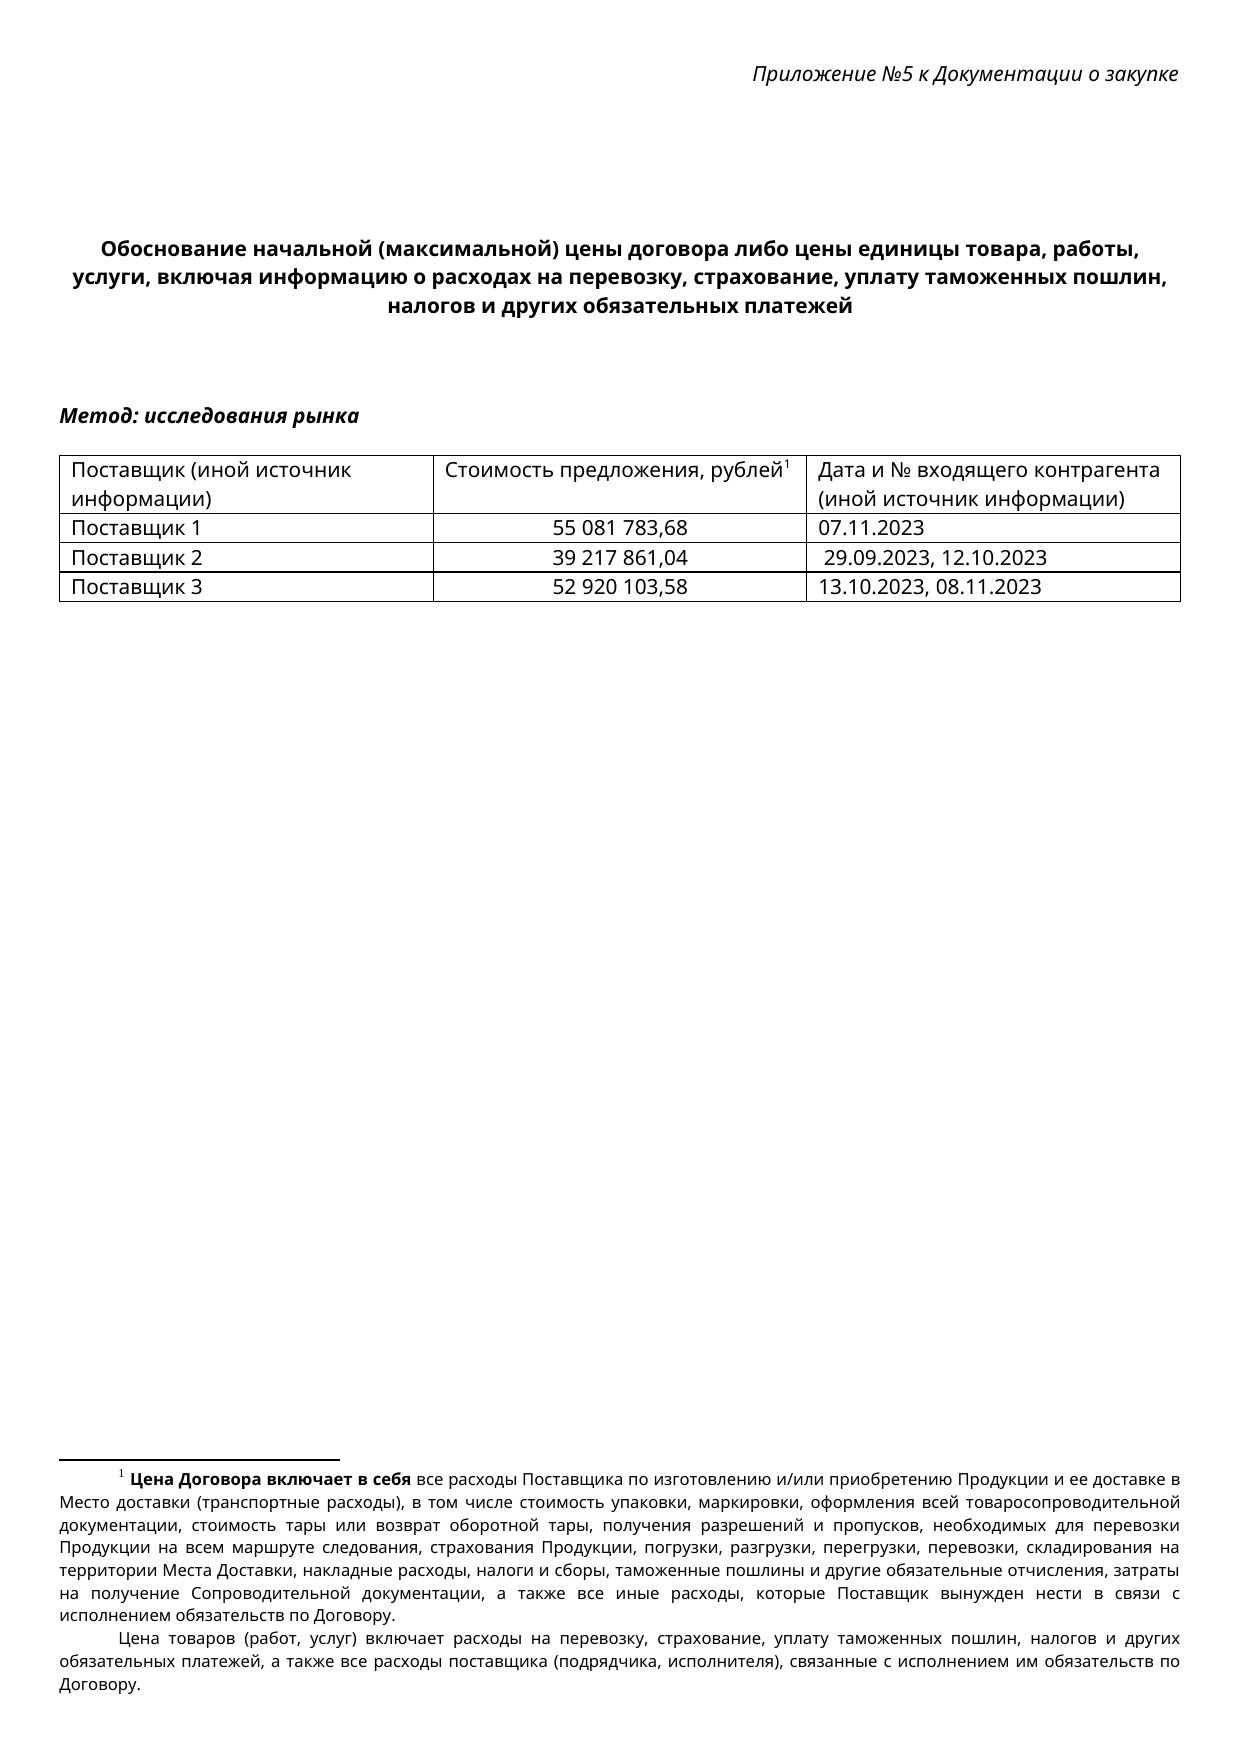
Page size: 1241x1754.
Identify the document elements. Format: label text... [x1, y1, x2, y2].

table_cell 39 217 861,04 [434, 543, 806, 571]
text Обоснование начальной (максимальной) цены договора либо цены единицы товара, работы, услуги, включая информацию о расходах на перевозку, страхование, уплату таможенных пошлин, налогов и других обязательных платежей [59, 234, 1181, 319]
table_cell 29.09.2023, 12.10.2023 [807, 543, 1180, 571]
table_cell 55 081 783,68 [434, 514, 806, 542]
table_header Поставщик (иной источник информации) [60, 456, 433, 512]
table_header Стоимость предложения, рублей [434, 456, 806, 512]
table_cell 13.10.2023, 08.11.2023 [807, 573, 1180, 601]
table_cell Поставщик 2 [60, 543, 433, 571]
table_cell 07.11.2023 [807, 514, 1180, 542]
table_cell Поставщик 3 [60, 573, 433, 601]
table_cell 52 920 103,58 [434, 573, 806, 601]
table_cell Поставщик 1 [60, 514, 433, 542]
list Приложение №5 к Документации о закупке [134, 59, 1181, 87]
text Метод: исследования рынка [59, 401, 1181, 429]
table_header Дата и № входящего контрагента (иной источник информации) [807, 456, 1180, 512]
